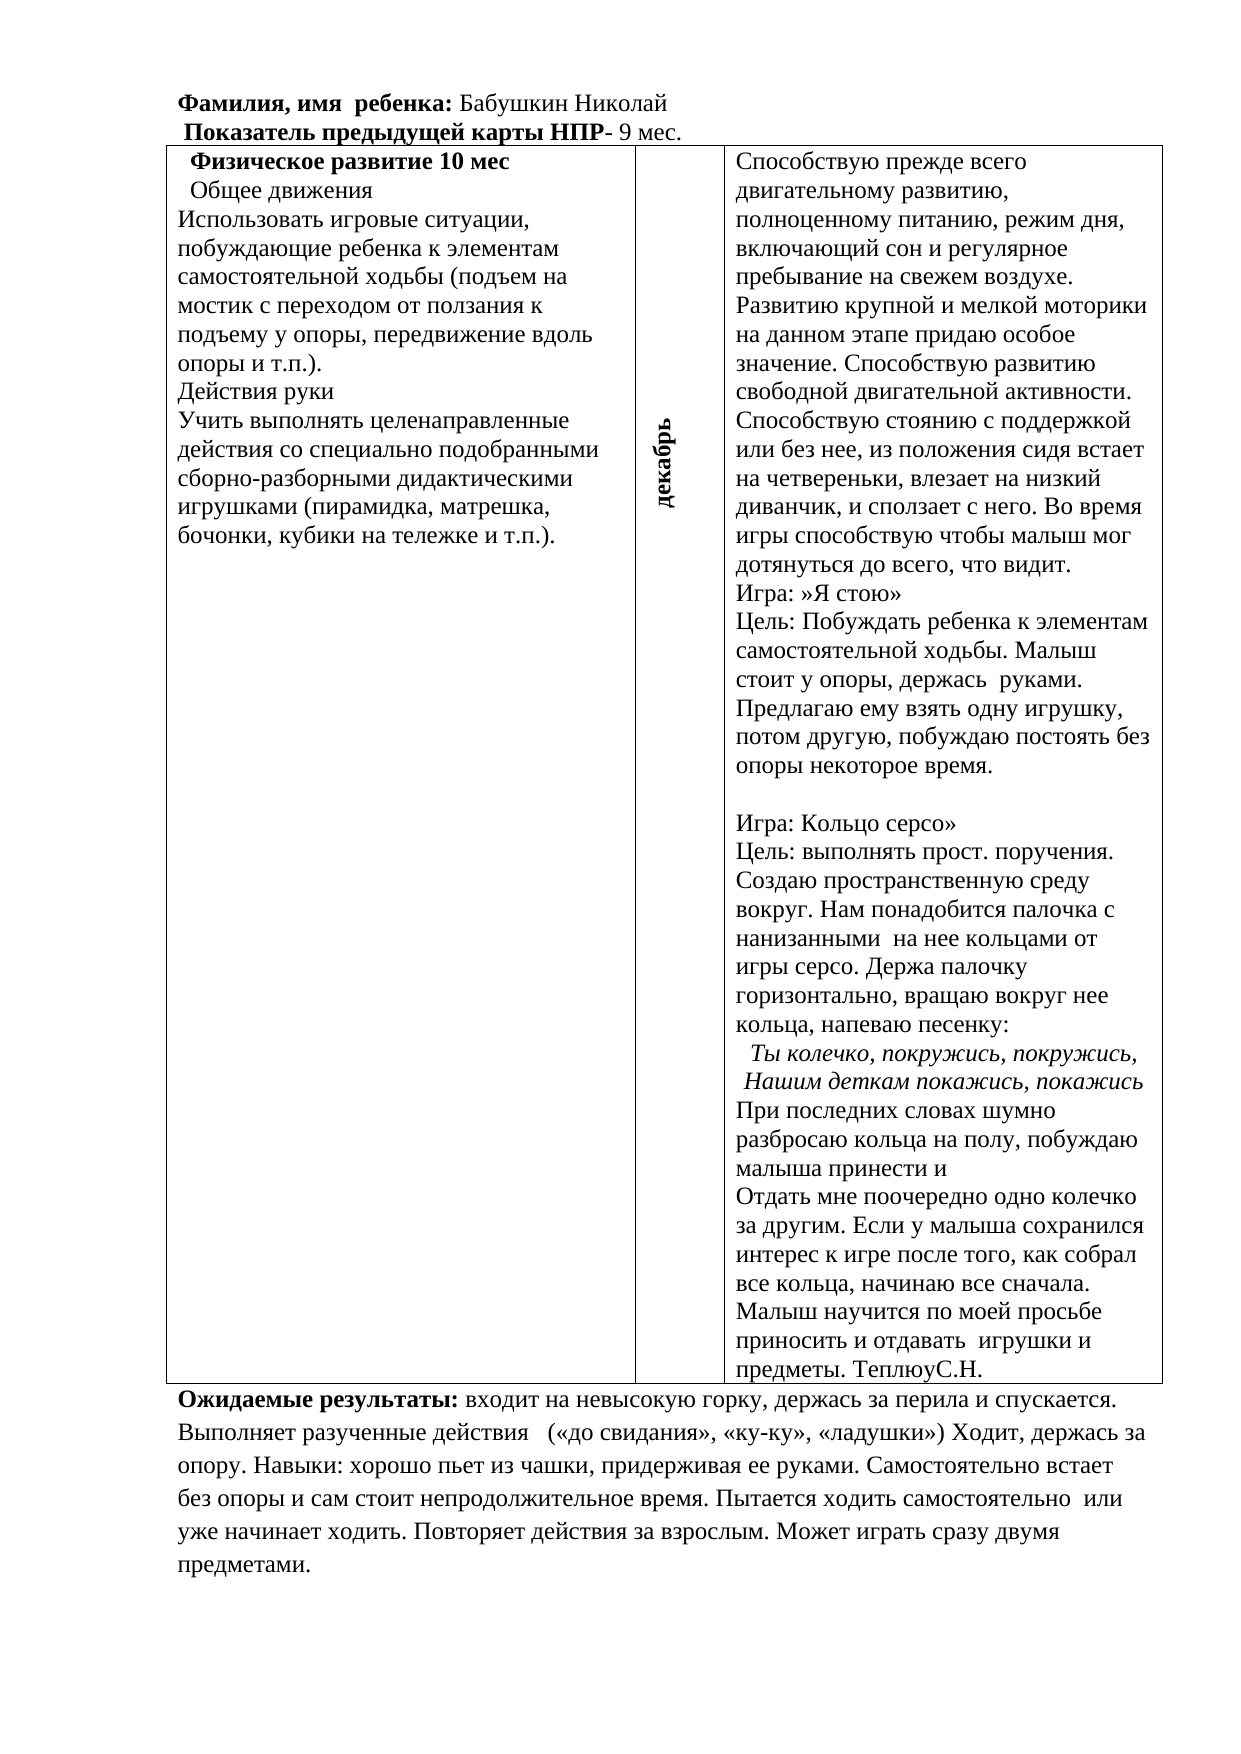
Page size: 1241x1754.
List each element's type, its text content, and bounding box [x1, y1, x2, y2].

table_header Физическое развитие 10 мес Общее движения Использовать игровые ситуации, побуждающие ребенка к элементам самостоятельной ходьбы (подъем на мостик с переходом от ползания к подъему у опоры, передвижение вдоль опоры и т.п.). Действия руки Учить выполнять целенаправленные действия со специально подобранными сборно-разборными дидактическими игрушками (пирамидка, матрешка, бочонки, кубики на тележке и т.п.). [167, 146, 635, 1383]
table_header Способствую прежде всего двигательному развитию, полноценному питанию, режим дня, включающий сон и регулярное пребывание на свежем воздухе. Развитию крупной и мелкой моторики на данном этапе придаю особое значение. Способствую развитию свободной двигательной активности. Способствую стоянию с поддержкой или без нее, из положения сидя встает на четвереньки, влезает на низкий диванчик, и сползает с него. Во время игры способствую чтобы малыш мог дотянуться до всего, что видит. Игра: »Я стою» Цель: Побуждать ребенка к элементам самостоятельной ходьбы. Малыш стоит у опоры, держась руками. Предлагаю ему взять одну игрушку, потом другую, побуждаю постоять без опоры некоторое время. Игра: Кольцо серсо» Цель: выполнять прост. поручения. Создаю пространственную среду вокруг. Нам понадобится палочка с нанизанными на нее кольцами от игры серсо. Держа палочку горизонтально, вращаю вокруг нее кольца, напеваю песенку: Ты колечко, покружись, покружись, Нашим деткам покажись, покажись При последних словах шумно разбросаю кольца на полу, побуждаю малыша принести и Отдать мне поочередно одно колечко за другим. Если у малыша сохранился интерес к игре после того, как собрал все кольца, начинаю все сначала. Малыш научится по моей просьбе приносить и отдавать игрушки и предметы. ТеплюуС.Н. [725, 146, 1162, 1383]
table_header декабрь [636, 146, 724, 1383]
text Фамилия, имя ребенка: Бабушкин Николай [177, 88, 1152, 117]
text Ожидаемые результаты: входит на невысокую горку, держась за перила и спускается. Выполняет разученные действия («до свидания», «ку-ку», «ладушки») Ходит, держась за опору. Навыки: хорошо пьет из чашки, придерживая ее руками. Самостоятельно встает без опоры и сам стоит непродолжительное время. Пытается ходить самостоятельно или уже начинает ходить. Повторяет действия за взрослым. Может играть сразу двумя предметами. [177, 1384, 1152, 1578]
text Показатель предыдущей карты НПР- 9 мес. [177, 117, 1152, 145]
